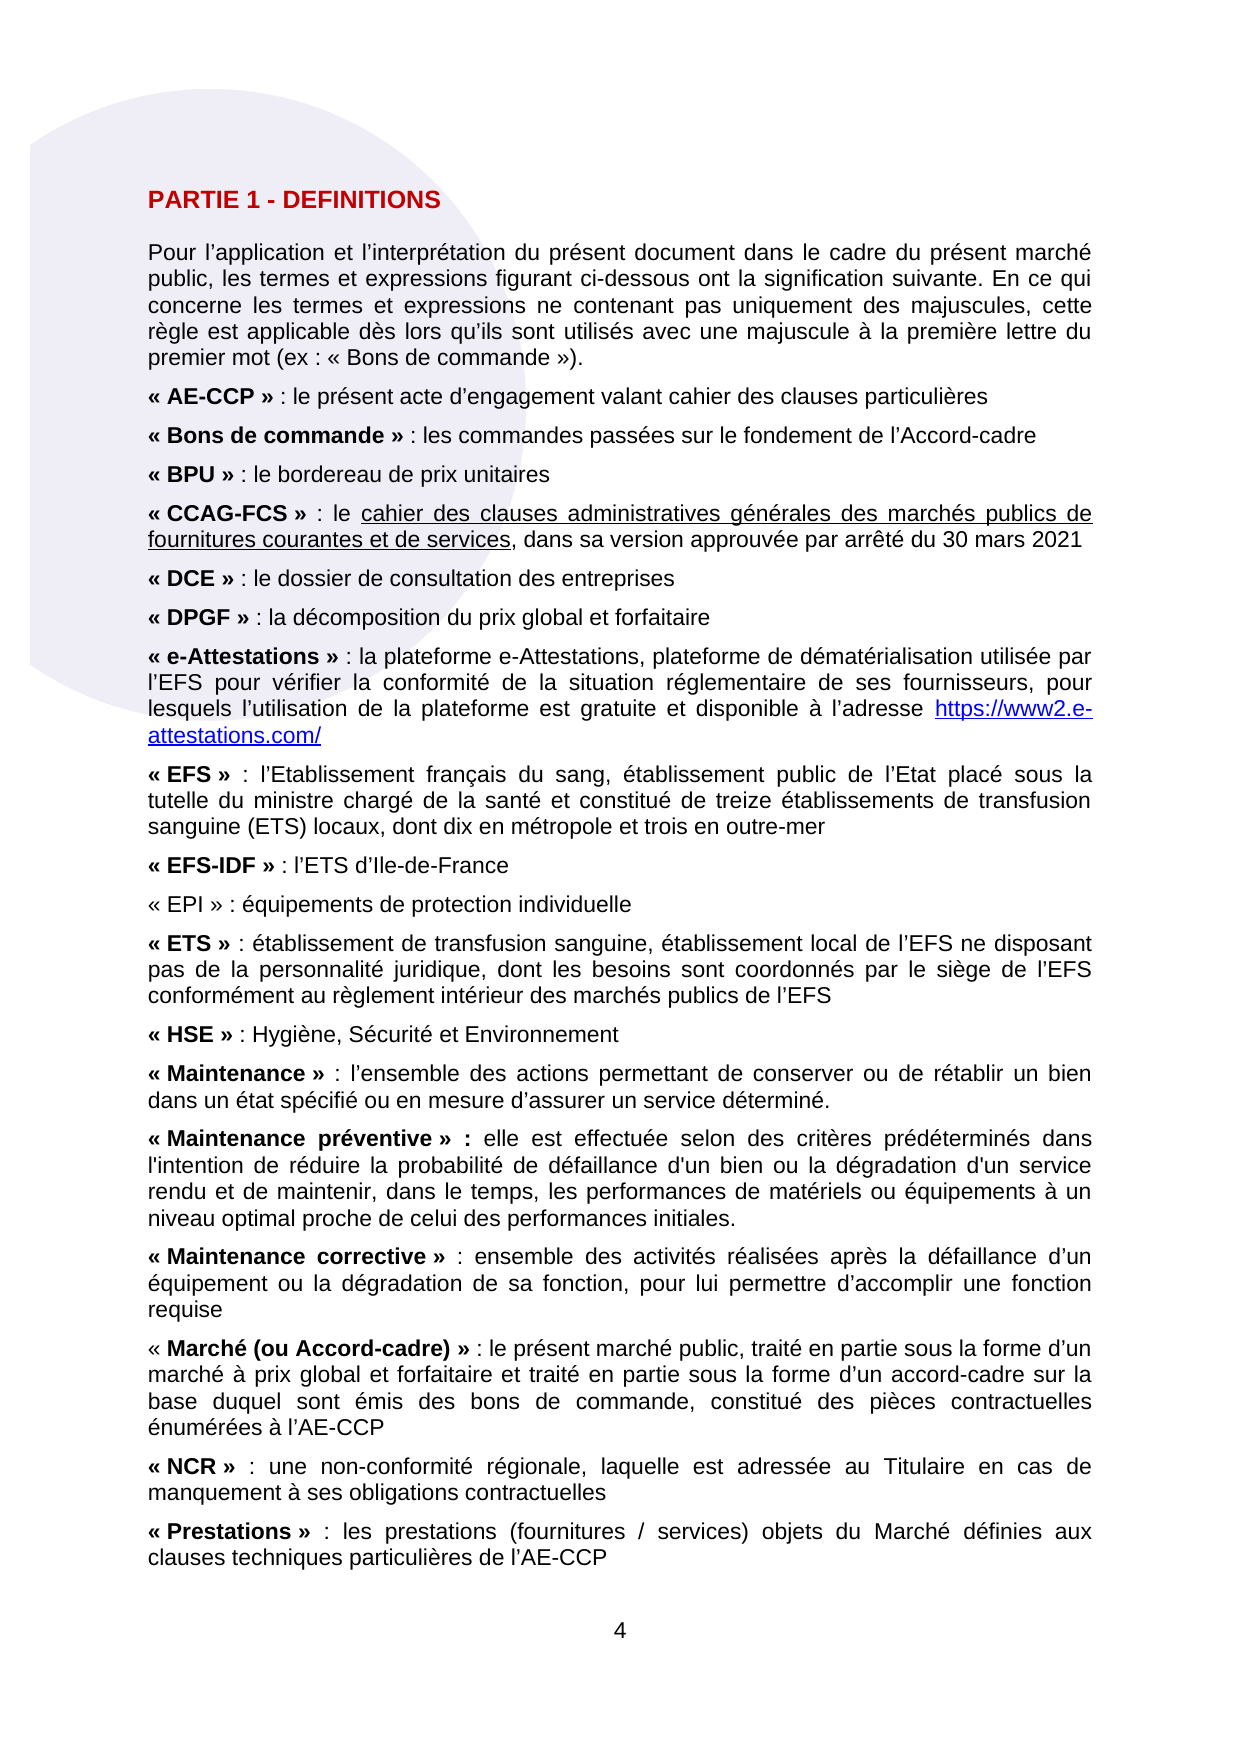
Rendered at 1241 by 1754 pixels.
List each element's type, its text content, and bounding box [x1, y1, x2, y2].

text « Maintenance » : l’ensemble des actions permettant de conserver ou de rétablir un bien dans un état spécifié ou en mesure d’assurer un service déterminé. [148, 1060, 1093, 1113]
text « Maintenance corrective » : ensemble des activités réalisées après la défaillance d’un équipement ou la dégradation de sa fonction, pour lui permettre d’accomplir une fonction requise [148, 1243, 1093, 1322]
subtitle DEFINITIONS [148, 185, 1093, 214]
text « CCAG-FCS » : le cahier des clauses administratives générales des marchés publics de fournitures courantes et de services, dans sa version approuvée par arrêté du 30 mars 2021 [148, 500, 1093, 552]
text « Bons de commande » : les commandes passées sur le fondement de l’Accord-cadre [148, 422, 1093, 448]
text « e-Attestations » : la plateforme e-Attestations, plateforme de dématérialisation utilisée par l’EFS pour vérifier la conformité de la situation réglementaire de ses fournisseurs, pour lesquels l’utilisation de la plateforme est gratuite et disponible à l’adresse https://www2.e-attestations.com/ [148, 643, 1093, 748]
text Pour l’application et l’interprétation du présent document dans le cadre du présent marché public, les termes et expressions figurant ci-dessous ont la signification suivante. En ce qui concerne les termes et expressions ne contenant pas uniquement des majuscules, cette règle est applicable dès lors qu’ils sont utilisés avec une majuscule à la première lettre du premier mot (ex : « Bons de commande »). [148, 239, 1093, 371]
text « NCR » : une non-conformité régionale, laquelle est adressée au Titulaire en cas de manquement à ses obligations contractuelles [148, 1453, 1093, 1506]
text « HSE » : Hygiène, Sécurité et Environnement [148, 1021, 1093, 1048]
text « Maintenance préventive » : elle est effectuée selon des critères prédéterminés dans l'intention de réduire la probabilité de défaillance d'un bien ou la dégradation d'un service rendu et de maintenir, dans le temps, les performances de matériels ou équipements à un niveau optimal proche de celui des performances initiales. [148, 1125, 1093, 1231]
text « DCE » : le dossier de consultation des entreprises [148, 565, 1093, 591]
text « BPU » : le bordereau de prix unitaires [148, 461, 1093, 487]
text « DPGF » : la décomposition du prix global et forfaitaire [148, 604, 1093, 630]
text « AE-CCP » : le présent acte d’engagement valant cahier des clauses particulières [148, 383, 1093, 409]
text « EFS-IDF » : l’ETS d’Ile-de-France [148, 852, 1093, 878]
text « Prestations » : les prestations (fournitures / services) objets du Marché définies aux clauses techniques particulières de l’AE-CCP [148, 1518, 1093, 1571]
text « ETS » : établissement de transfusion sanguine, établissement local de l’EFS ne disposant pas de la personnalité juridique, dont les besoins sont coordonnés par le siège de l’EFS conformément au règlement intérieur des marchés publics de l’EFS [148, 930, 1093, 1009]
text « Marché (ou Accord-cadre) » : le présent marché public, traité en partie sous la forme d’un marché à prix global et forfaitaire et traité en partie sous la forme d’un accord-cadre sur la base duquel sont émis des bons de commande, constitué des pièces contractuelles énumérées à l’AE-CCP [148, 1335, 1093, 1440]
picture [29, 59, 532, 768]
text « EFS » : l’Etablissement français du sang, établissement public de l’Etat placé sous la tutelle du ministre chargé de la santé et constitué de treize établissements de transfusion sanguine (ETS) locaux, dont dix en métropole et trois en outre-mer [148, 761, 1093, 839]
text « EPI » : équipements de protection individuelle [148, 891, 1093, 917]
